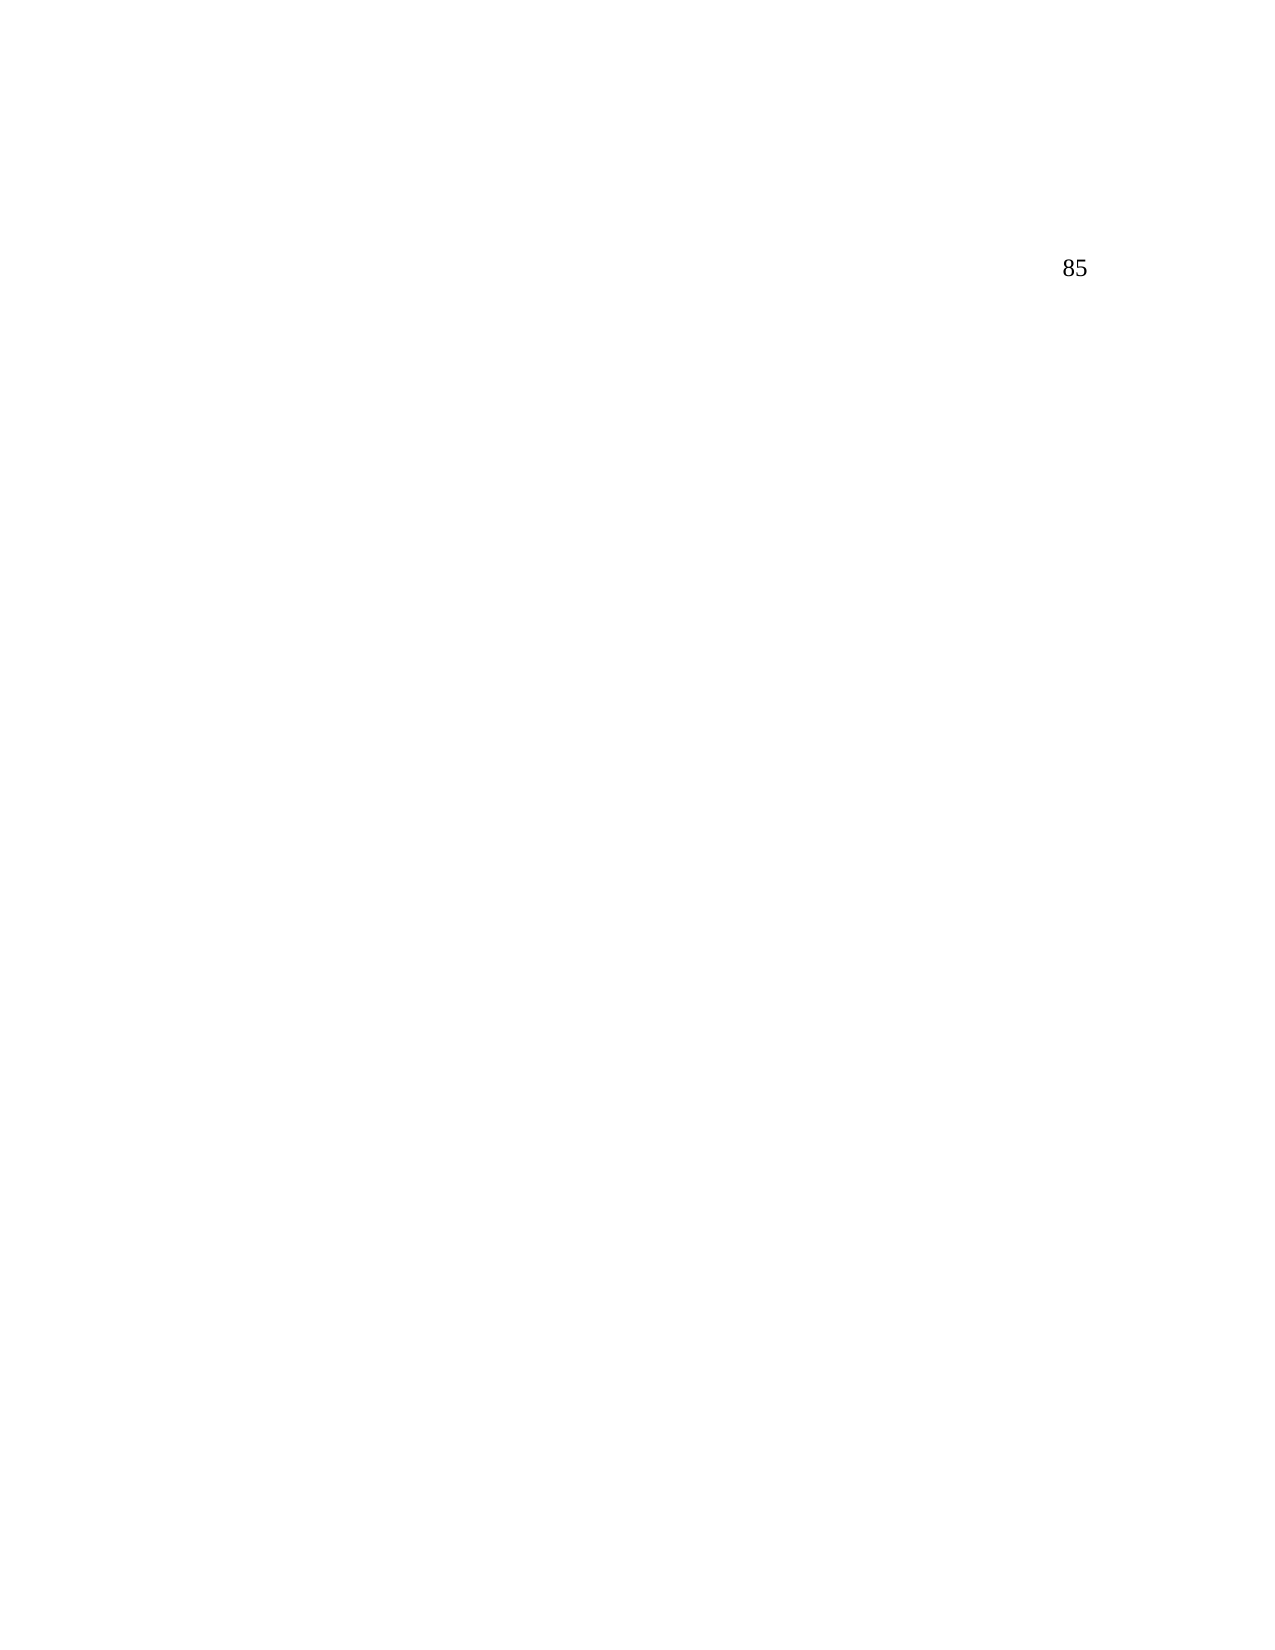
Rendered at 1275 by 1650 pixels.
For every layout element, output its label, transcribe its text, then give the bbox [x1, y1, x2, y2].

text 85 [187, 253, 1087, 281]
